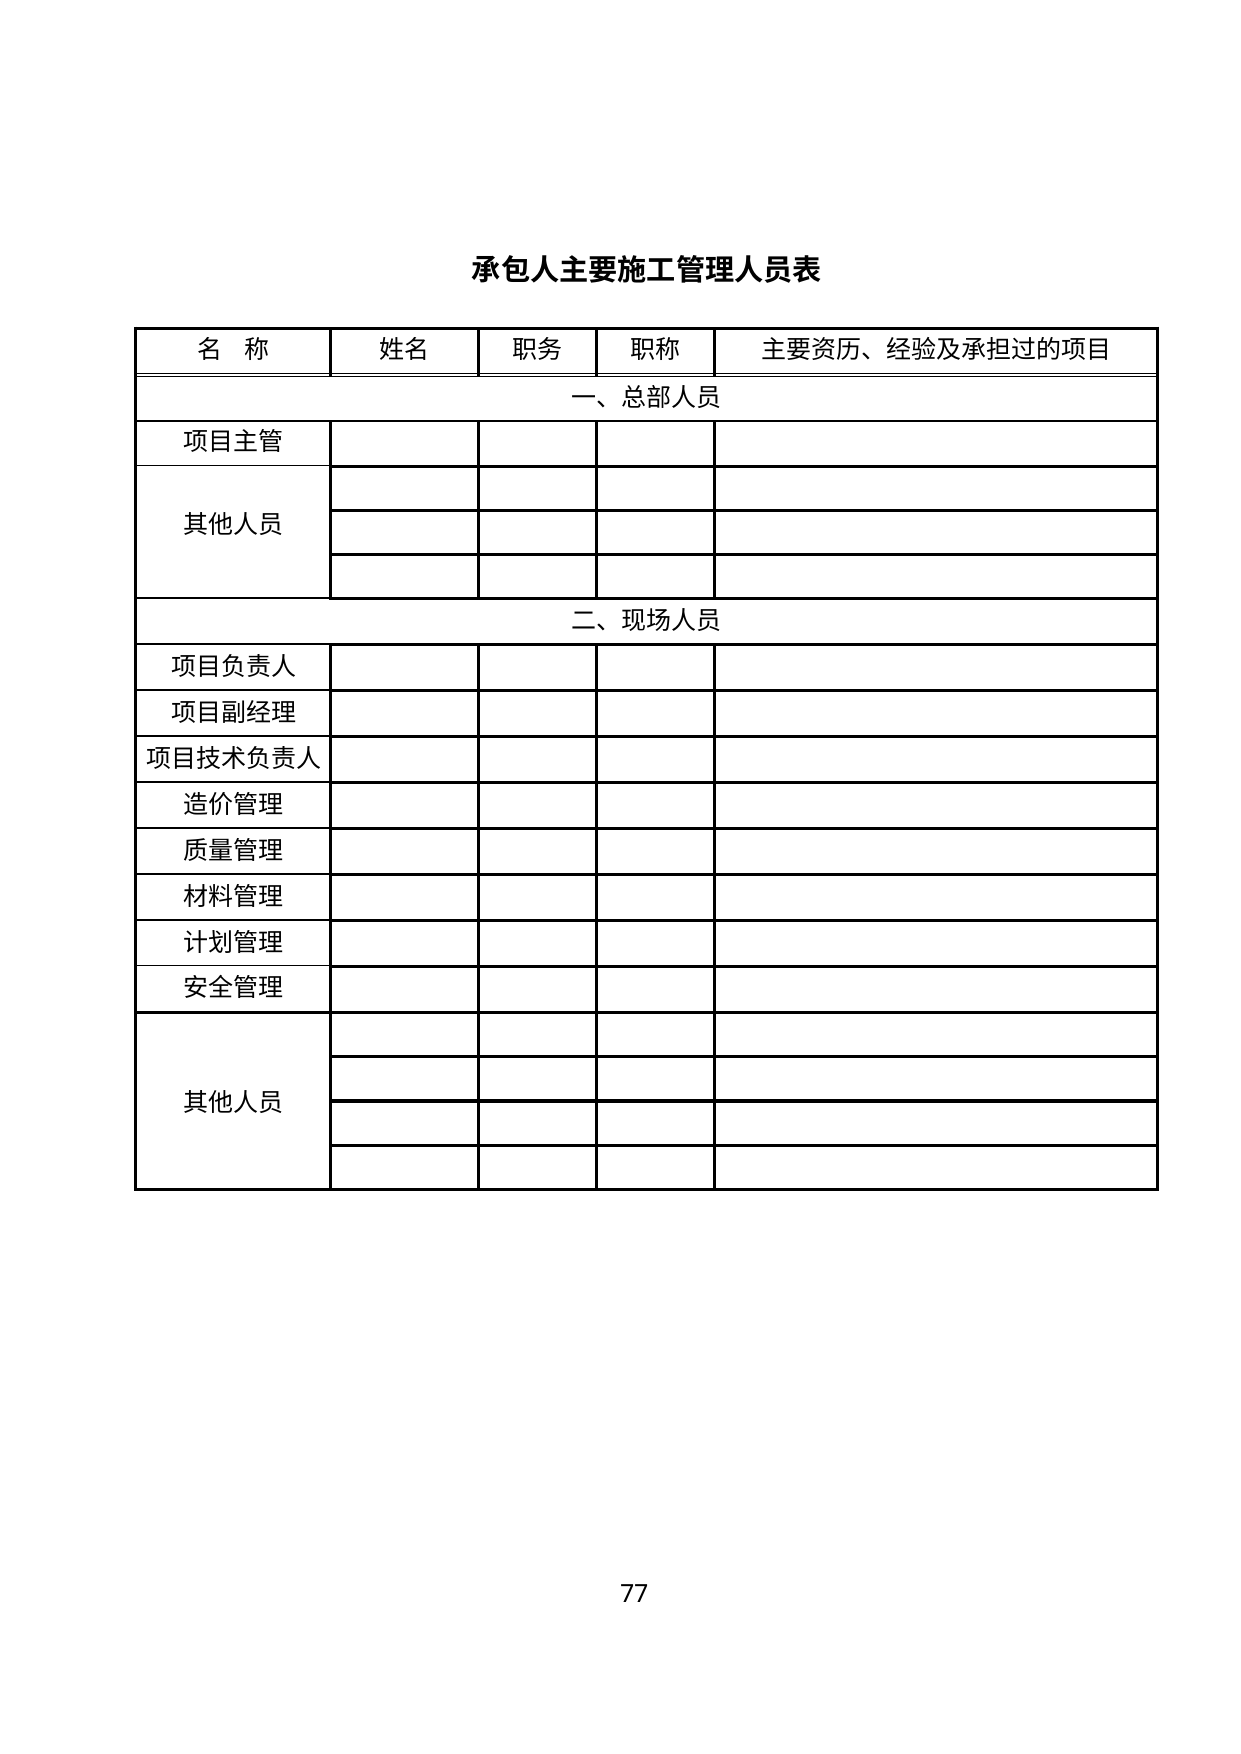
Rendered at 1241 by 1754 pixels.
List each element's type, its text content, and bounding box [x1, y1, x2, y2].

table_cell [598, 738, 713, 781]
table_cell [598, 876, 713, 919]
table_cell 项目主管 [137, 422, 329, 464]
table_cell [332, 738, 477, 781]
table_cell [716, 512, 1156, 553]
table_cell [332, 922, 477, 965]
table_cell [598, 830, 713, 873]
table_cell [332, 1103, 477, 1143]
table_cell [716, 784, 1156, 827]
table_cell 一、总部人员 [137, 377, 1156, 420]
table_cell [332, 468, 477, 509]
table_header 职称 [598, 330, 713, 373]
table_cell [480, 830, 595, 873]
table_cell [480, 556, 595, 597]
table_cell [332, 646, 477, 689]
table_cell [332, 784, 477, 827]
table_cell 项目技术负责人 [137, 737, 329, 781]
table_header 姓名 [332, 330, 477, 373]
table_cell [480, 468, 595, 509]
table_cell [716, 1103, 1156, 1143]
table_cell [480, 876, 595, 919]
table_cell [598, 922, 713, 965]
table_cell [716, 692, 1156, 735]
table_cell 项目副经理 [137, 691, 329, 735]
table_cell [332, 830, 477, 873]
table_cell [598, 784, 713, 827]
table_cell 材料管理 [137, 875, 329, 919]
table_cell 其他人员 [137, 1014, 329, 1188]
table_cell [332, 512, 477, 553]
table_cell [480, 784, 595, 827]
table_cell [598, 646, 713, 689]
table_cell [480, 1014, 595, 1055]
table_cell [480, 738, 595, 781]
table_cell 项目负责人 [137, 645, 329, 689]
table_cell [480, 512, 595, 553]
table_cell [716, 830, 1156, 873]
table_cell [332, 1014, 477, 1055]
table_cell [716, 968, 1156, 1011]
table_cell [480, 922, 595, 965]
table_cell 造价管理 [137, 783, 329, 827]
table_cell [480, 1147, 595, 1188]
table_cell [716, 556, 1156, 597]
table_cell 安全管理 [137, 966, 329, 1011]
table_cell [598, 556, 713, 597]
table_cell [716, 738, 1156, 781]
table_cell [716, 422, 1156, 464]
table_header 主要资历、经验及承担过的项目 [716, 330, 1156, 373]
table_cell [332, 876, 477, 919]
table_cell 计划管理 [137, 921, 329, 965]
table_cell [598, 1058, 713, 1099]
table_cell [716, 922, 1156, 965]
table_cell [332, 422, 477, 464]
table_cell [332, 968, 477, 1011]
table_cell 其他人员 [137, 466, 329, 597]
table_cell [598, 968, 713, 1011]
table_header 职务 [480, 330, 595, 373]
table_cell [332, 1147, 477, 1188]
table_cell [332, 692, 477, 735]
table_cell [480, 1058, 595, 1099]
table_cell [480, 646, 595, 689]
table_cell [716, 1058, 1156, 1099]
table_cell [332, 556, 477, 597]
table_cell [716, 646, 1156, 689]
table_cell [480, 422, 595, 464]
table_cell [480, 1103, 595, 1143]
table_header 名 称 [137, 330, 329, 373]
table_cell [598, 692, 713, 735]
table_cell [716, 876, 1156, 919]
text 承包人主要施工管理人员表 [165, 235, 1128, 300]
table_cell [598, 422, 713, 464]
table_cell [332, 1058, 477, 1099]
table_cell 质量管理 [137, 829, 329, 873]
table_cell [480, 968, 595, 1011]
table_cell [598, 512, 713, 553]
table_cell [716, 468, 1156, 509]
table_cell [598, 1014, 713, 1055]
table_cell [716, 1014, 1156, 1055]
table_cell [480, 692, 595, 735]
table_cell [598, 468, 713, 509]
table_cell [716, 1147, 1156, 1188]
table_cell 二、现场人员 [137, 599, 1156, 643]
table_cell [598, 1103, 713, 1143]
table_cell [598, 1147, 713, 1188]
